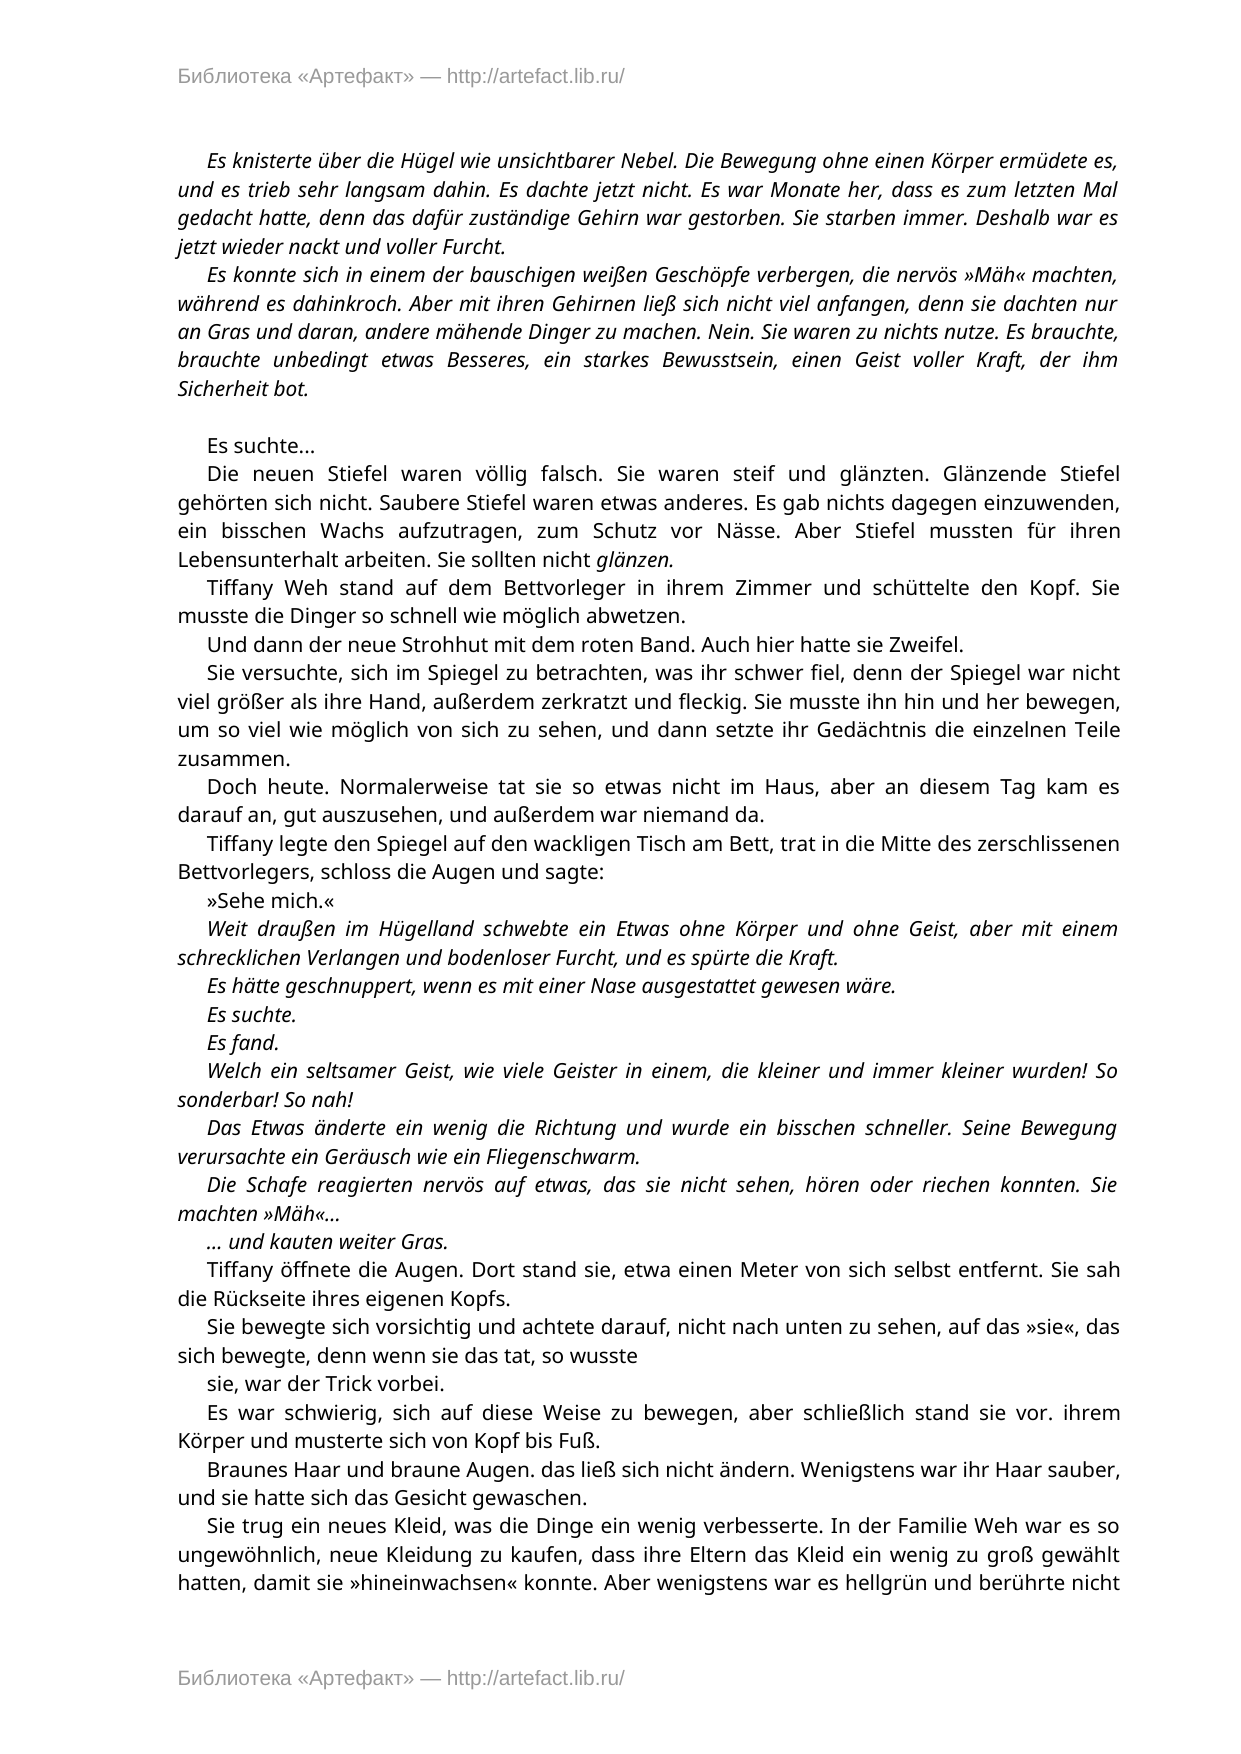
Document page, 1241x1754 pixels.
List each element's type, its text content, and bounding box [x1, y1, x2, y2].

text Es fand. [177, 1028, 1122, 1057]
text Und dann der neue Strohhut mit dem roten Band. Auch hier hatte sie Zweifel. [177, 630, 1122, 658]
text Es war schwierig, sich auf diese Weise zu bewegen, aber schließlich stand sie vor. ihrem Körper und musterte sich von Kopf bis Fuß. [177, 1398, 1122, 1455]
text Das Etwas änderte ein wenig die Richtung und wurde ein bisschen schneller. Seine Bewegung verursachte ein Geräusch wie ein Fliegenschwarm. [177, 1113, 1122, 1170]
text Tiffany Weh stand auf dem Bettvorleger in ihrem Zimmer und schüttelte den Kopf. Sie musste die Dinger so schnell wie möglich abwetzen. [177, 573, 1122, 630]
text Es konnte sich in einem der bauschigen weißen Geschöpfe verbergen, die nervös »Mäh« machten, während es dahinkroch. Aber mit ihren Gehirnen ließ sich nicht viel anfangen, denn sie dachten nur an Gras und daran, andere mähende Dinger zu machen. Nein. Sie waren zu nichts nutze. Es brauchte, brauchte unbedingt etwas Besseres, ein starkes Bewusstsein, einen Geist voller Kraft, der ihm Sicherheit bot. [177, 260, 1122, 402]
text ... und kauten weiter Gras. [177, 1227, 1122, 1256]
text Die Schafe reagierten nervös auf etwas, das sie nicht sehen, hören oder riechen konnten. Sie machten »Mäh«... [177, 1170, 1122, 1227]
text Die neuen Stiefel waren völlig falsch. Sie waren steif und glänzten. Glänzende Stiefel gehörten sich nicht. Saubere Stiefel waren etwas anderes. Es gab nichts dagegen einzuwenden, ein bisschen Wachs aufzutragen, zum Schutz vor Nässe. Aber Stiefel mussten für ihren Lebensunterhalt arbeiten. Sie sollten nicht glänzen. [177, 459, 1122, 573]
text Braunes Haar und braune Augen. das ließ sich nicht ändern. Wenigstens war ihr Haar sauber, und sie hatte sich das Gesicht gewaschen. [177, 1455, 1122, 1512]
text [177, 1512, 1122, 1597]
text sie, war der Trick vorbei. [177, 1369, 1122, 1398]
text Tiffany öffnete die Augen. Dort stand sie, etwa einen Meter von sich selbst entfernt. Sie sah die Rückseite ihres eigenen Kopfs. [177, 1256, 1122, 1312]
text Es hätte geschnuppert, wenn es mit einer Nase ausgestattet gewesen wäre. [177, 971, 1122, 1000]
text Es knisterte über die Hügel wie unsichtbarer Nebel. Die Bewegung ohne einen Körper ermüdete es, und es trieb sehr langsam dahin. Es dachte jetzt nicht. Es war Monate her, dass es zum letzten Mal gedacht hatte, denn das dafür zuständige Gehirn war gestorben. Sie starben immer. Deshalb war es jetzt wieder nackt und voller Furcht. [177, 147, 1122, 260]
text Sie versuchte, sich im Spiegel zu betrachten, was ihr schwer fiel, denn der Spiegel war nicht viel größer als ihre Hand, außerdem zerkratzt und fleckig. Sie musste ihn hin und her bewegen, um so viel wie möglich von sich zu sehen, und dann setzte ihr Gedächtnis die einzelnen Teile zusammen. [177, 658, 1122, 772]
text Sie bewegte sich vorsichtig und achtete darauf, nicht nach unten zu sehen, auf das »sie«, das sich bewegte, denn wenn sie das tat, so wusste [177, 1312, 1122, 1369]
text »Sehe mich.« [177, 886, 1122, 914]
text Tiffany legte den Spiegel auf den wackligen Tisch am Bett, trat in die Mitte des zerschlissenen Bettvorlegers, schloss die Augen und sagte: [177, 829, 1122, 886]
text Doch heute. Normalerweise tat sie so etwas nicht im Haus, aber an diesem Tag kam es darauf an, gut auszusehen, und außerdem war niemand da. [177, 772, 1122, 829]
text Es suchte... [177, 431, 1122, 459]
text Welch ein seltsamer Geist, wie viele Geister in einem, die kleiner und immer kleiner wurden! So sonderbar! So nah! [177, 1057, 1122, 1113]
text Es suchte. [177, 1000, 1122, 1028]
text Weit draußen im Hügelland schwebte ein Etwas ohne Körper und ohne Geist, aber mit einem schrecklichen Verlangen und bodenloser Furcht, und es spürte die Kraft. [177, 914, 1122, 971]
